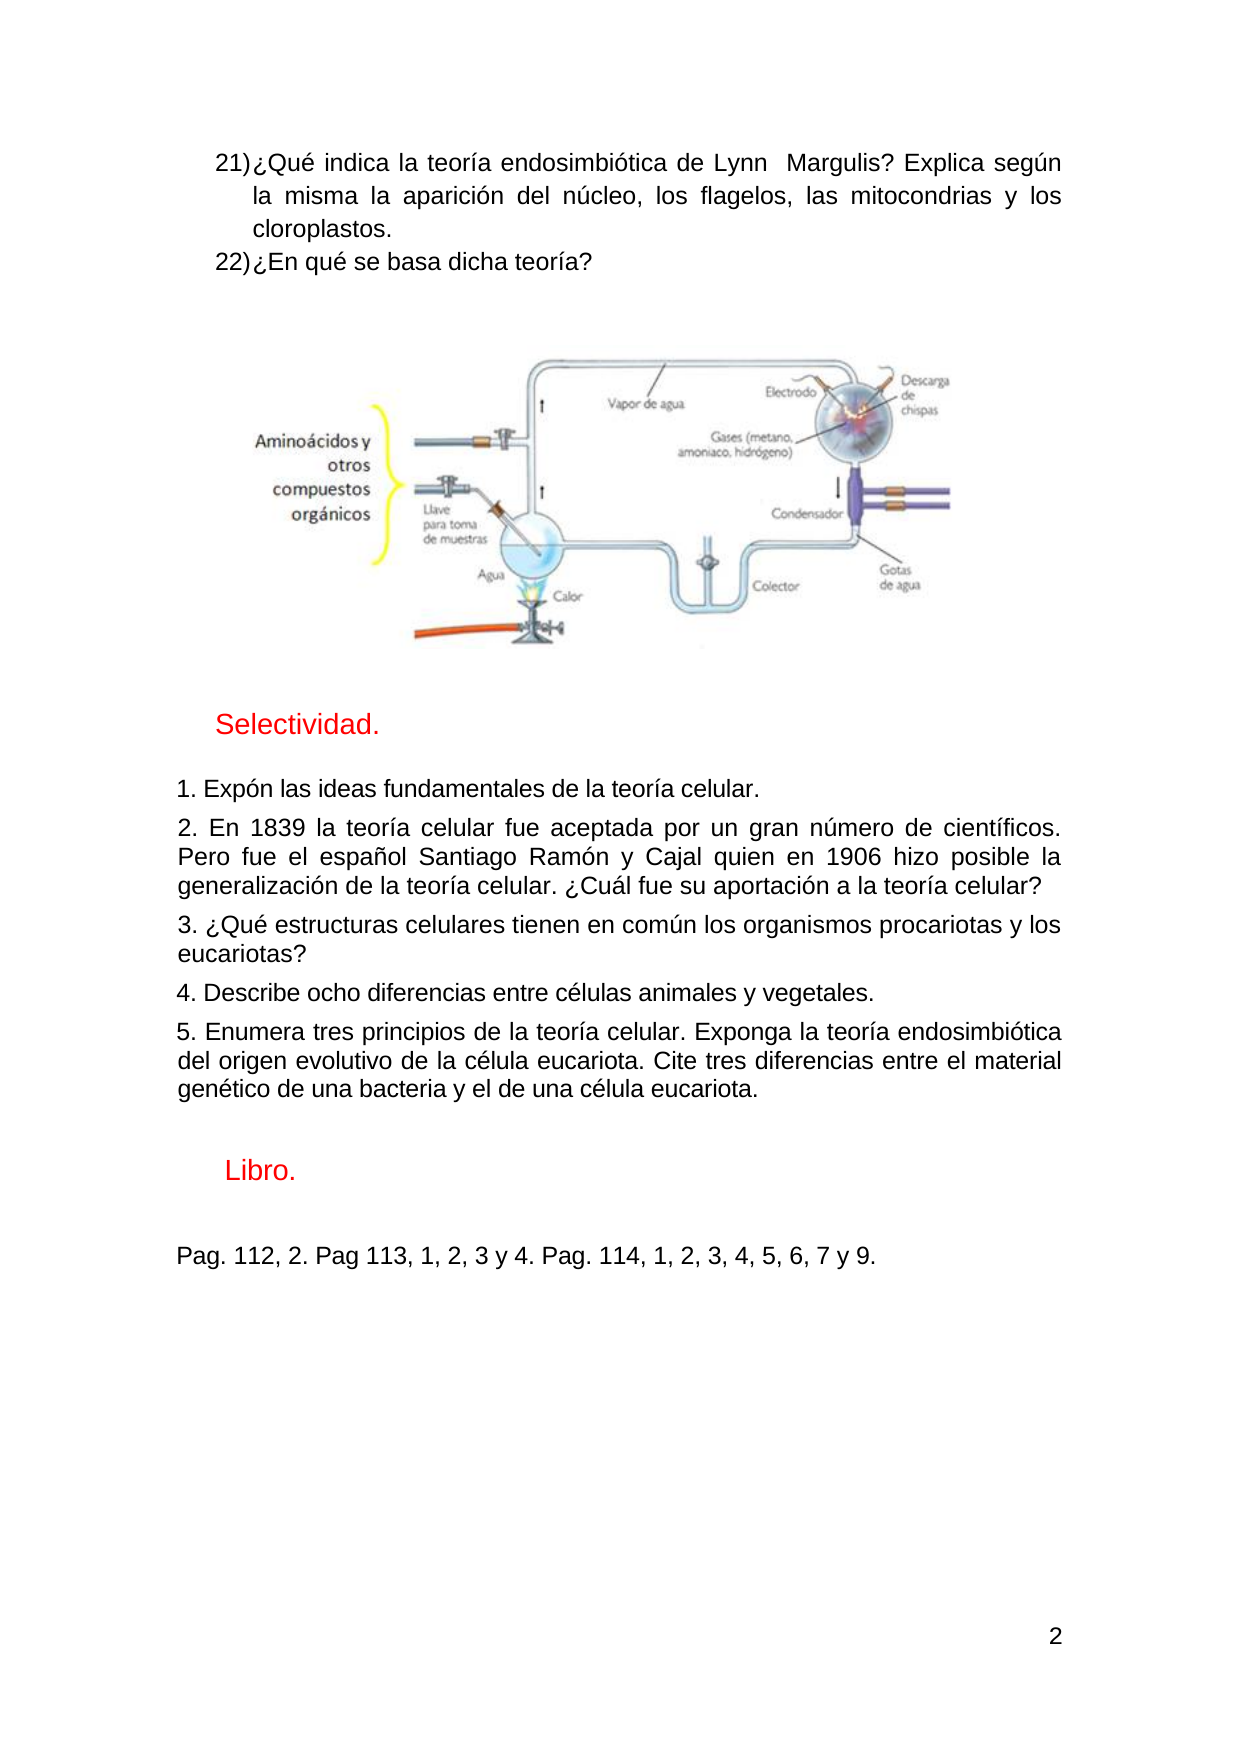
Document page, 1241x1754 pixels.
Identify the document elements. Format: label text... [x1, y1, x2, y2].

text 2. En 1839 la teoría celular fue aceptada por un gran número de científicos. Pero fue el español Santiago Ramón y Cajal quien en 1906 hizo posible la generalización de la teoría celular. ¿Cuál fue su aportación a la teoría celular? [177, 813, 1063, 899]
picture [252, 345, 959, 649]
text 1. Expón las ideas fundamentales de la teoría celular. [176, 774, 1063, 803]
text Libro. [176, 1153, 1063, 1186]
text 5. Enumera tres principios de la teoría celular. Exponga la teoría endosimbiótica del origen evolutivo de la célula eucariota. Cite tres diferencias entre el material genético de una bacteria y el de una célula eucariota. [176, 1017, 1063, 1103]
text 4. Describe ocho diferencias entre células animales y vegetales. [176, 978, 1063, 1006]
list ¿En qué se basa dicha teoría? [215, 247, 1063, 275]
text Pag. 112, 2. Pag 113, 1, 2, 3 y 4. Pag. 114, 1, 2, 3, 4, 5, 6, 7 y 9. [176, 1241, 1063, 1269]
list ¿Qué indica la teoría endosimbiótica de Lynn Margulis? Explica según la misma la aparición del núcleo, los flagelos, las mitocondrias y los cloroplastos. [215, 148, 1063, 242]
text Selectividad. [177, 707, 1063, 740]
list 3. ¿Qué estructuras celulares tienen en común los organismos procariotas y los eucariotas? [177, 910, 1063, 967]
